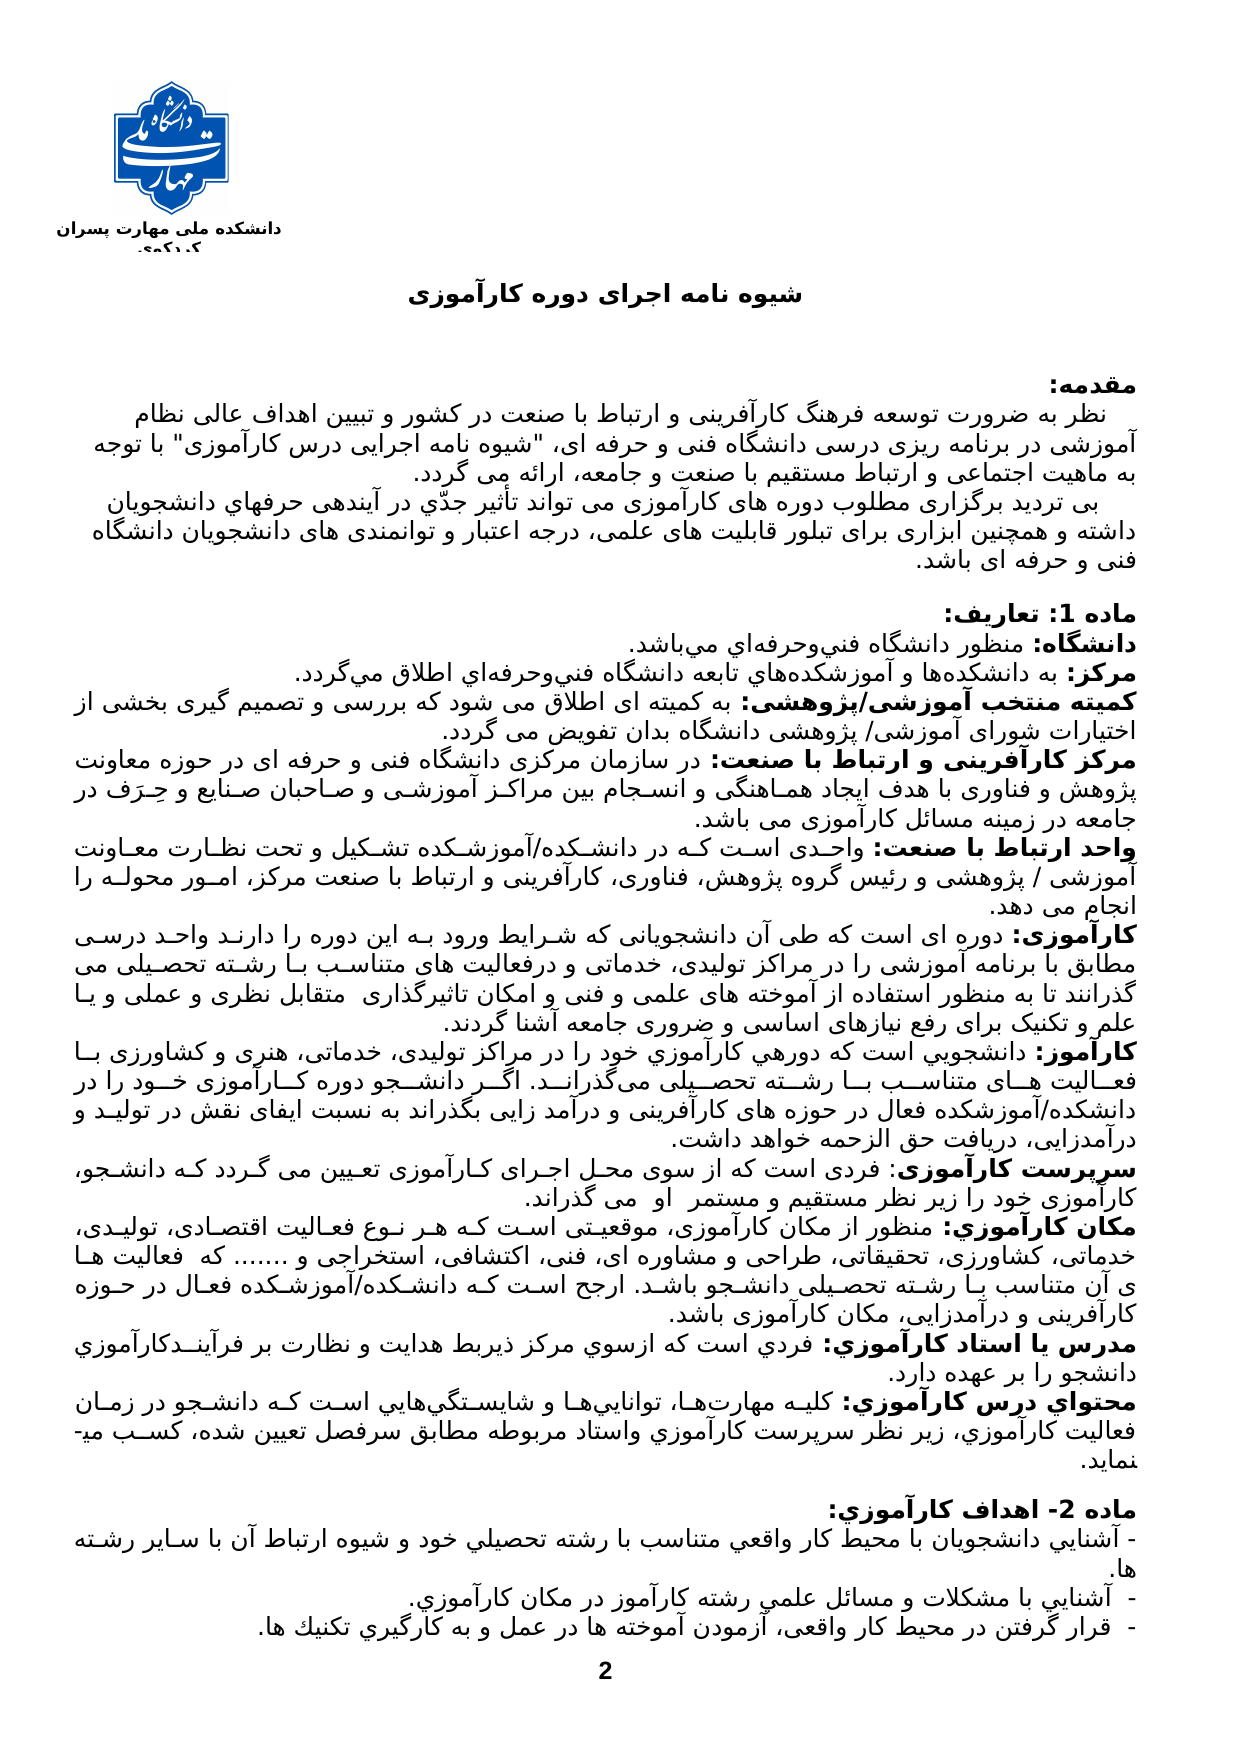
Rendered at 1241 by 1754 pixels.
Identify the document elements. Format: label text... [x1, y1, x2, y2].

text دانشگاه: منظور دانشگاه فني‌وحرفه‌اي مي‌باشد. [74, 629, 1137, 658]
text - آشنايي با مشكلات و مسائل علمي رشته كارآموز در مکان کارآموزي. [74, 1583, 1137, 1612]
picture [114, 81, 229, 215]
text ماده 2- اهداف کارآموزي: [74, 1495, 1137, 1524]
text مرکز: به دانشکده‌ها و آموزشکده‌هاي تابعه دانشگاه فني‌وحرفه‌اي اطلاق مي‌گردد. [74, 658, 1137, 687]
text مرکز کارآفرینی و ارتباط با صنعت: در سازمان مرکزی دانشگاه فنی و حرفه ای در حوزه معاونت پژوهش و فناوری با هدف ایجاد هماهنگی و انسجام بین مراکز آموزشی و صاحبان صنایع و حِرَف در جامعه در زمینه مسائل کارآموزی می باشد. [74, 745, 1137, 833]
text کمیته منتخب آموزشی/پژوهشی: به کمیته ای اطلاق می شود که بررسی و تصمیم گیری بخشی از اختیارات شورای آموزشی/ پژوهشی دانشگاه بدان تفویض می گردد. [74, 687, 1137, 745]
text کارآموزی: دوره ای است که طی آن دانشجویانی که شرایط ورود به این دوره را دارند واحد درسی مطابق با برنامه آموزشی را در مراکز تولیدی، خدماتی و درفعالیت های متناسب با رشته تحصیلی می گذرانند تا به منظور استفاده از آموخته های علمی و فنی و امکان تاثیرگذاری متقابل نظری و عملی و یا علم و تکنیک برای رفع نیازهای اساسی و ضروری جامعه آشنا گردند. [74, 920, 1137, 1037]
text مقدمه: [74, 370, 1137, 399]
text - قرار گرفتن در محیط کار واقعی، آزمودن آموخته ها در عمل و به كارگيري تكنيك ها. [74, 1612, 1137, 1641]
text واحد ارتباط با صنعت: واحدی است که در دانشکده/آموزشکده تشکیل و تحت نظارت معاونت آموزشی / پژوهشی و رئیس گروه پژوهش، فناوری، کارآفرینی و ارتباط با صنعت مرکز، امور محوله را انجام می دهد. [74, 833, 1137, 920]
text سرپرست کارآموزی: فردی است که از سوی محل اجرای کارآموزی تعیین می گردد که دانشجو، کارآموزی خود را زیر نظر مستقیم و مستمر او می گذراند. [74, 1154, 1137, 1212]
text ماده 1: تعاریف: [74, 599, 1137, 629]
text محتواي درس کارآموزي: کليه مهارت‌ها، توانايي‌ها و شايستگي‌هايي است که دانشجو در زمان فعالیت کارآموزي، زير نظر سرپرست کارآموزي واستاد مربوطه مطابق سرفصل تعيين شده، کسب مينمايد. [74, 1387, 1137, 1474]
text بی تردید برگزاری مطلوب دوره های کارآموزی می تواند تأثير جدّي در آيندهی حرفهاي دانشجويان داشته و همچنین ابزاری برای تبلور قابلیت های علمی، درجه اعتبار و توانمندی های دانشجویان دانشگاه فنی و حرفه ای باشد. [74, 487, 1137, 574]
text مدرس يا استاد کارآموزي: فردي است که ازسوي مرکز ذيربط هدايت و نظارت بر فرآيندکارآموزي دانشجو را بر عهده دارد. [74, 1329, 1137, 1387]
text - آشنايي دانشجويان با محيط كار واقعي متناسب با رشته تحصيلي خود و شيوه ارتباط آن با ساير رشته ها. [74, 1524, 1137, 1583]
text شیوه نامه اجرای دوره کارآموزی [74, 279, 1137, 308]
text کارآموز: دانشجويي است که دورهي کارآموزي خود را در مراکز تولیدی، خدماتی، هنری و کشاورزی با فعالیت های متناسب با رشته تحصیلی می‌گذراند. اگر دانشجو دوره کارآموزی خود را در دانشکده/آموزشکده فعال در حوزه های کارآفرینی و درآمد زایی بگذراند به نسبت ایفای نقش در تولید و درآمدزایی، دریافت حق الزحمه خواهد داشت. [74, 1037, 1137, 1154]
text نظر به ضرورت توسعه فرهنگ کارآفرینی و ارتباط با صنعت در کشور و تبیین اهداف عالی نظام آموزشی در برنامه ریزی درسی دانشگاه فنی و حرفه ای، "شیوه نامه اجرایی درس کارآموزی" با توجه به ماهیت اجتماعی و ارتباط مستقیم با صنعت و جامعه، ارائه می گردد. [74, 399, 1137, 487]
text مکان کارآموزي: منظور از مکان کارآموزی، موقعیتی است که هر نوع فعالیت اقتصادی، تولیدی، خدماتی، کشاورزی، تحقیقاتی، طراحی و مشاوره ای، فنی، اکتشافی، استخراجی و ....... که فعالیت ها ی آن متناسب با رشته تحصیلی دانشجو باشد. ارجح است که دانشکده/آموزشکده فعال در حوزه کارآفرینی و درآمدزایی، مکان کارآموزی باشد. [74, 1212, 1137, 1329]
